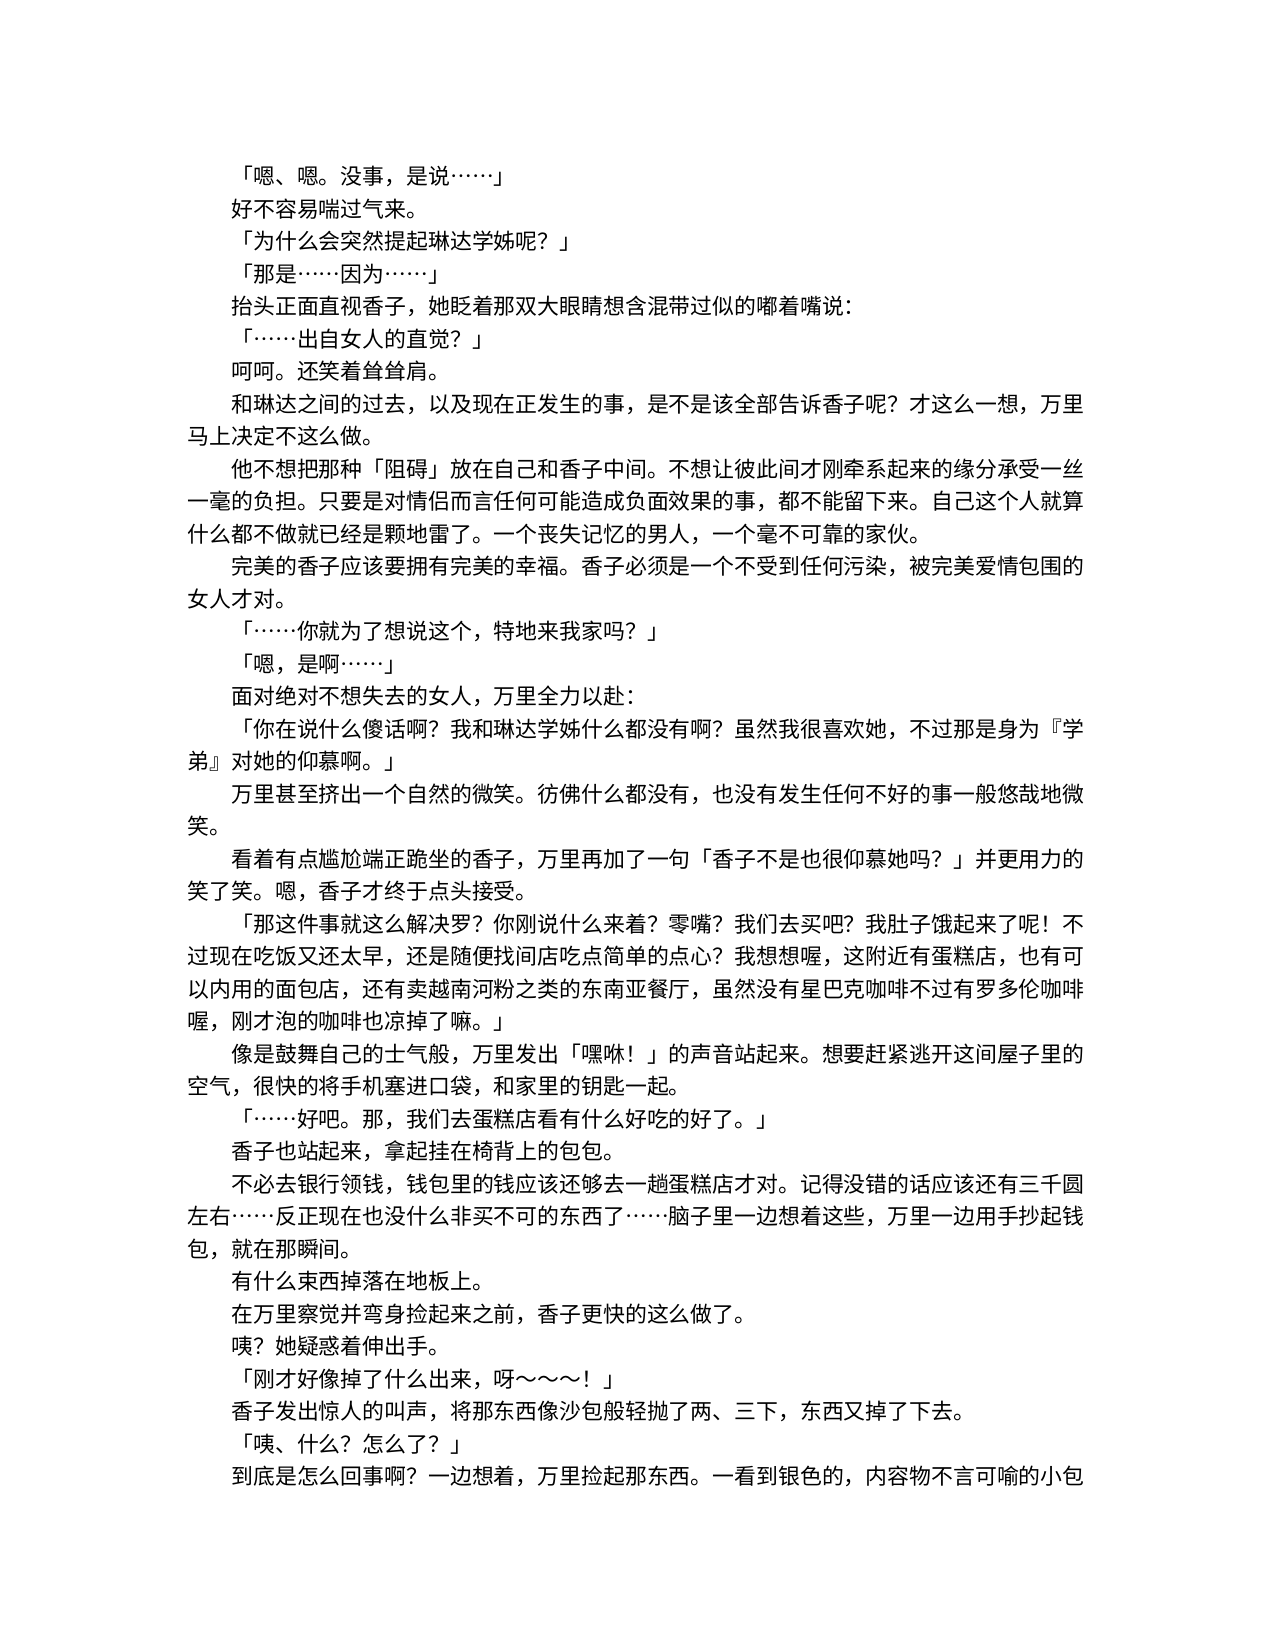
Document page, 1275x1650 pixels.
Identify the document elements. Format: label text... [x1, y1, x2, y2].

text 在万里察觉并弯身捡起来之前，香子更快的这么做了。 [187, 1296, 1087, 1329]
text 「咦、什么？怎么了？」 [187, 1426, 1087, 1459]
text 抬头正面直视香子，她眨着那双大眼睛想含混带过似的嘟着嘴说： [187, 289, 1087, 321]
text 完美的香子应该要拥有完美的幸福。香子必须是一个不受到任何污染，被完美爱情包围的女人才对。 [187, 549, 1087, 614]
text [187, 1459, 1087, 1491]
text 「……出自女人的直觉？」 [187, 321, 1087, 354]
text 「嗯、嗯。没事，是说……」 [187, 159, 1087, 191]
text 面对绝对不想失去的女人，万里全力以赴： [187, 679, 1087, 711]
text 香子发出惊人的叫声，将那东西像沙包般轻抛了两、三下，东西又掉了下去。 [187, 1394, 1087, 1426]
text 「那是……因为……」 [187, 256, 1087, 289]
text 万里甚至挤出一个自然的微笑。彷佛什么都没有，也没有发生任何不好的事一般悠哉地微笑。 [187, 776, 1087, 841]
text 像是鼓舞自己的士气般，万里发出「嘿咻！」的声音站起来。想要赶紧逃开这间屋子里的空气，很快的将手机塞进口袋，和家里的钥匙一起。 [187, 1036, 1087, 1101]
text 「……你就为了想说这个，特地来我家吗？」 [187, 614, 1087, 646]
text 香子也站起来，拿起挂在椅背上的包包。 [187, 1134, 1087, 1166]
text 他不想把那种「阻碍」放在自己和香子中间。不想让彼此间才刚牵系起来的缘分承受一丝一毫的负担。只要是对情侣而言任何可能造成负面效果的事，都不能留下来。自己这个人就算什么都不做就已经是颗地雷了。一个丧失记忆的男人，一个毫不可靠的家伙。 [187, 451, 1087, 549]
text 「刚才好像掉了什么出来，呀～～～！」 [187, 1361, 1087, 1394]
text 有什么束西掉落在地板上。 [187, 1264, 1087, 1296]
text 呵呵。还笑着耸耸肩。 [187, 354, 1087, 386]
text 「……好吧。那，我们去蛋糕店看有什么好吃的好了。」 [187, 1101, 1087, 1134]
text 不必去银行领钱，钱包里的钱应该还够去一趟蛋糕店才对。记得没错的话应该还有三千圆左右……反正现在也没什么非买不可的东西了……脑子里一边想着这些，万里一边用手抄起钱包，就在那瞬间。 [187, 1166, 1087, 1264]
text 「嗯，是啊……」 [187, 646, 1087, 679]
text 看着有点尴尬端正跪坐的香子，万里再加了一句「香子不是也很仰慕她吗？」并更用力的笑了笑。嗯，香子才终于点头接受。 [187, 841, 1087, 906]
text 和琳达之间的过去，以及现在正发生的事，是不是该全部告诉香子呢？才这么一想，万里马上决定不这么做。 [187, 386, 1087, 451]
text 「你在说什么傻话啊？我和琳达学姊什么都没有啊？虽然我很喜欢她，不过那是身为『学弟』对她的仰慕啊。」 [187, 711, 1087, 776]
text 好不容易喘过气来。 [187, 191, 1087, 224]
text 「为什么会突然提起琳达学姊呢？」 [187, 224, 1087, 256]
text 「那这件事就这么解决罗？你刚说什么来着？零嘴？我们去买吧？我肚子饿起来了呢！不过现在吃饭又还太早，还是随便找间店吃点简单的点心？我想想喔，这附近有蛋糕店，也有可以内用的面包店，还有卖越南河粉之类的东南亚餐厅，虽然没有星巴克咖啡不过有罗多伦咖啡喔，刚才泡的咖啡也凉掉了嘛。」 [187, 906, 1087, 1036]
text 咦？她疑惑着伸出手。 [187, 1329, 1087, 1361]
